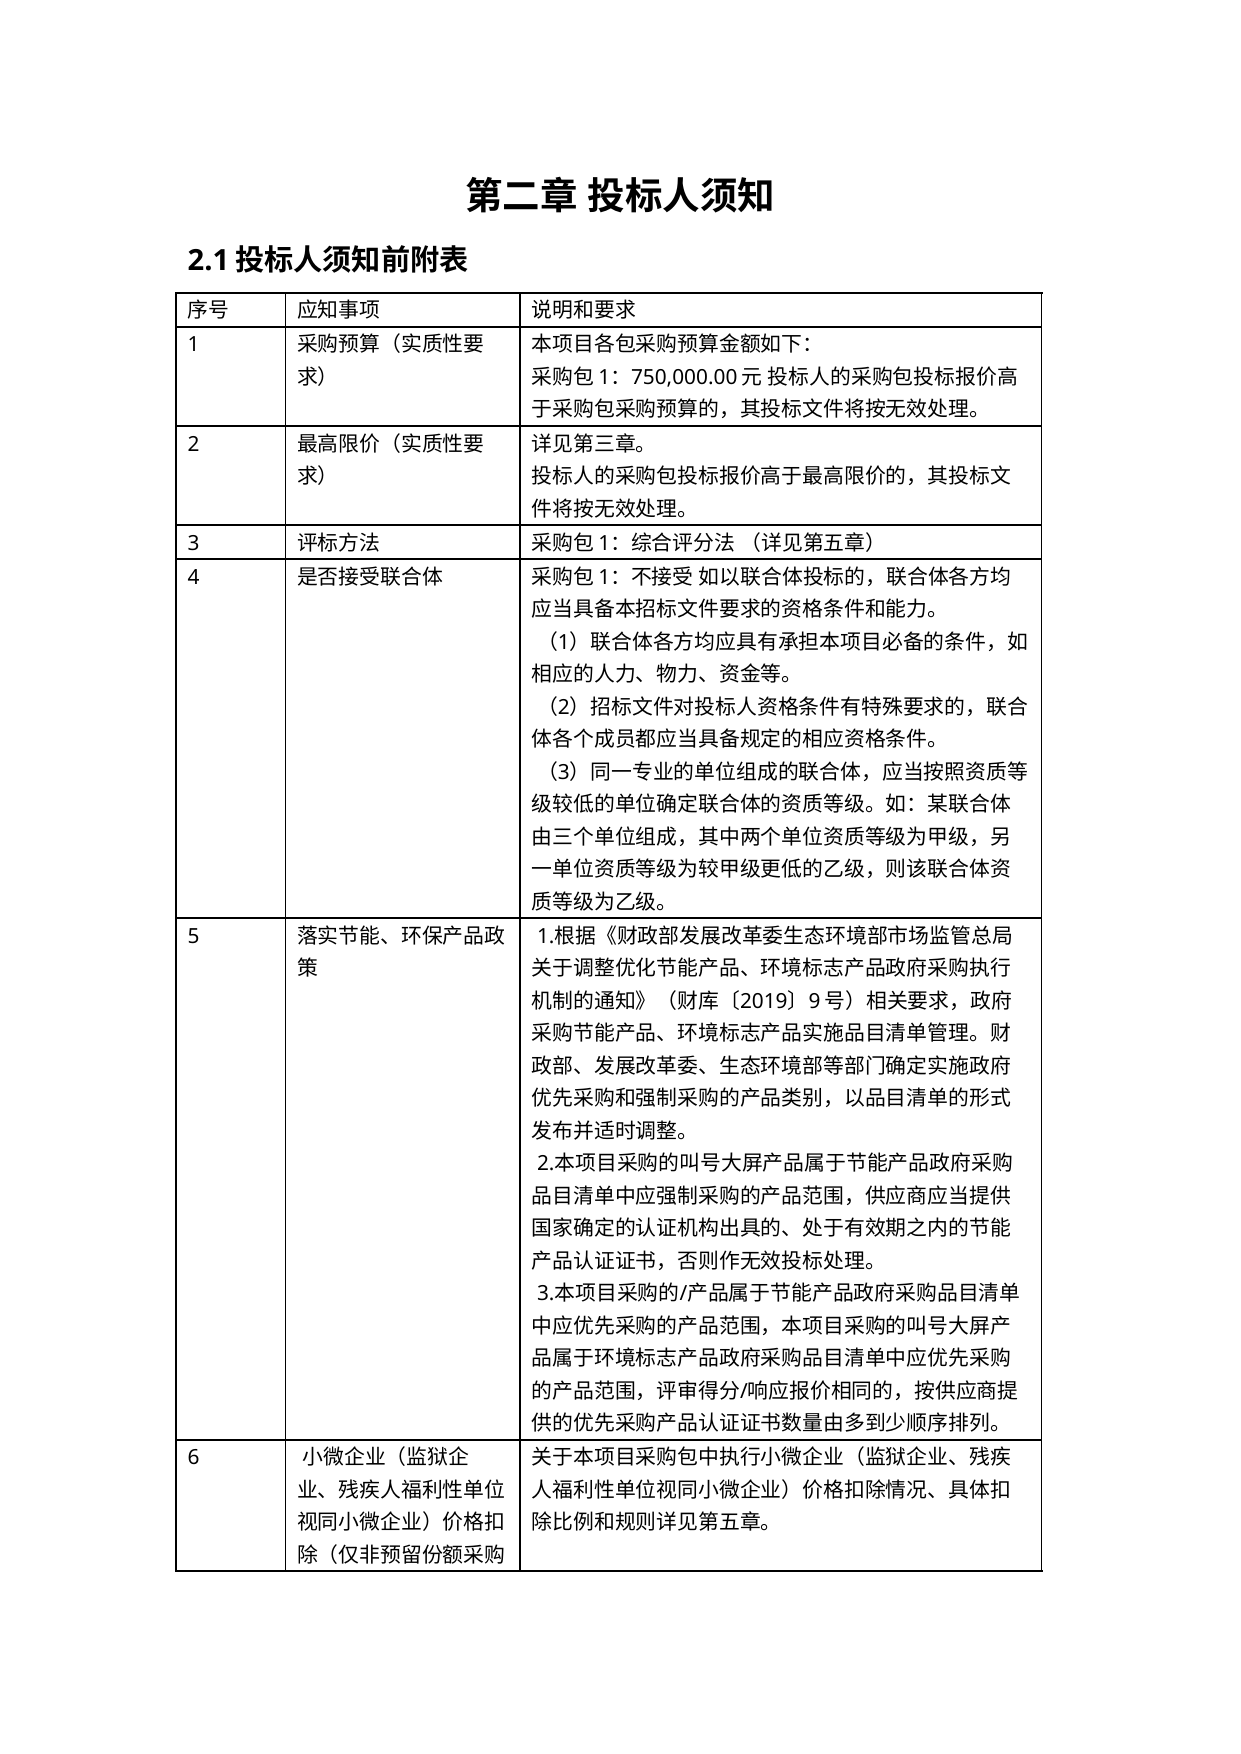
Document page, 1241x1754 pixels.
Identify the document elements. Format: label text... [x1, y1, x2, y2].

table_cell 是否接受联合体 [286, 560, 519, 917]
table_cell 最高限价（实质性要求） [286, 427, 519, 524]
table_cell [286, 1441, 519, 1570]
table_header 说明和要求 [521, 294, 1041, 326]
table_cell 6 [177, 1441, 285, 1570]
table_header 序号 [177, 294, 285, 326]
table_cell 采购包1：综合评分法 （详见第五章） [521, 526, 1041, 558]
table_cell 详见第三章。 投标人的采购包投标报价高于最高限价的，其投标文件将按无效处理。 [521, 427, 1041, 524]
text 2.1投标人须知前附表 [187, 227, 1053, 292]
table_cell 3 [177, 526, 285, 558]
table_cell 落实节能、环保产品政策 [286, 919, 519, 1439]
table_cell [521, 1441, 1041, 1570]
table_cell 采购包1：不接受 如以联合体投标的，联合体各方均应当具备本招标文件要求的资格条件和能力。 （1）联合体各方均应具有承担本项目必备的条件，如相应的人力、物力、资金等。 （2）招标文件对投标人资格条件有特殊要求的，联合体各个成员都应当具备规定的相应资格条件。 （3）同一专业的单位组成的联合体，应当按照资质等级较低的单位确定联合体的资质等级。如：某联合体由三个单位组成，其中两个单位资质等级为甲级，另一单位资质等级为较甲级更低的乙级，则该联合体资质等级为乙级。 [521, 560, 1041, 917]
table_cell 2 [177, 427, 285, 524]
table_cell 采购预算（实质性要求） [286, 328, 519, 425]
table_header 应知事项 [286, 294, 519, 326]
table_cell 1.根据《财政部发展改革委生态环境部市场监管总局关于调整优化节能产品、环境标志产品政府采购执行机制的通知》（财库〔2019〕9号）相关要求，政府采购节能产品、环境标志产品实施品目清单管理。财政部、发展改革委、生态环境部等部门确定实施政府优先采购和强制采购的产品类别，以品目清单的形式发布并适时调整。 2.本项目采购的叫号大屏产品属于节能产品政府采购品目清单中应强制采购的产品范围，供应商应当提供国家确定的认证机构出具的、处于有效期之内的节能产品认证证书，否则作无效投标处理。 3.本项目采购的/产品属于节能产品政府采购品目清单中应优先采购的产品范围，本项目采购的叫号大屏产品属于环境标志产品政府采购品目清单中应优先采购的产品范围，评审得分/响应报价相同的，按供应商提供的优先采购产品认证证书数量由多到少顺序排列。 [521, 919, 1041, 1439]
table_cell 评标方法 [286, 526, 519, 558]
table_cell 4 [177, 560, 285, 917]
table_cell 1 [177, 328, 285, 425]
table_cell 本项目各包采购预算金额如下： 采购包1：750,000.00元 投标人的采购包投标报价高于采购包采购预算的，其投标文件将按无效处理。 [521, 328, 1041, 425]
text 第二章 投标人须知 [187, 162, 1053, 227]
table_cell 5 [177, 919, 285, 1439]
